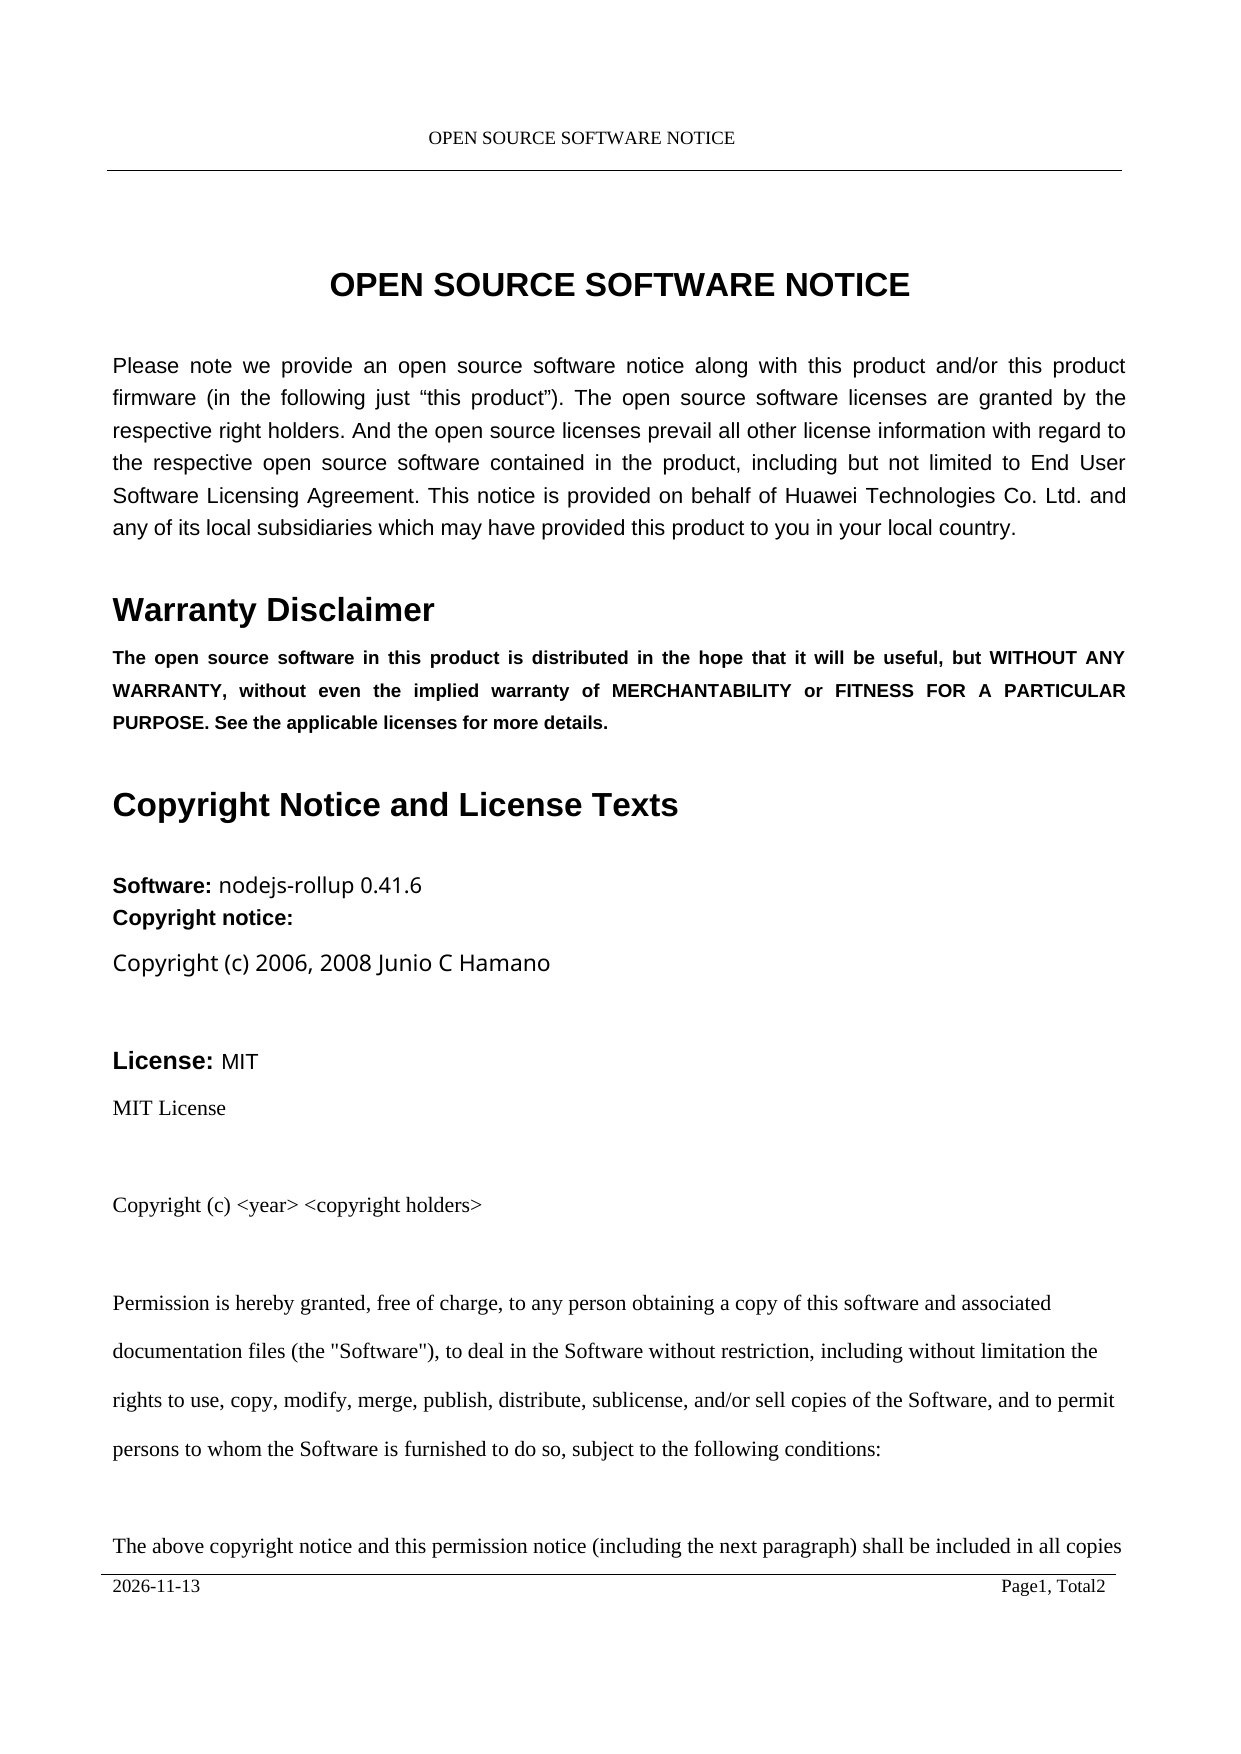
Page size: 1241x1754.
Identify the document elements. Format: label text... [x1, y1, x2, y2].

text Warranty Disclaimer [112, 576, 1128, 641]
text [112, 1091, 1128, 1562]
text License: MIT [112, 1044, 1128, 1077]
text Copyright Notice and License Texts [112, 771, 1128, 836]
text OPEN SOURCE SOFTWARE NOTICE [112, 251, 1128, 316]
text Software: nodejs-rollup 0.41.6 [112, 869, 1128, 901]
text Copyright notice: [112, 901, 1128, 934]
text Please note we provide an open source software notice along with this product and/or this product firmware (in the following just “this product”). The open source software licenses are granted by the respective right holders. And the open source licenses prevail all other license information with regard to the respective open source software contained in the product, including but not limited to End User Software Licensing Agreement. This notice is provided on behalf of Huawei Technologies Co. Ltd. and any of its local subsidiaries which may have provided this product to you in your local country. [112, 349, 1128, 544]
text The open source software in this product is distributed in the hope that it will be useful, but WITHOUT ANY WARRANTY, without even the implied warranty of MERCHANTABILITY or FITNESS FOR A PARTICULAR PURPOSE. See the applicable licenses for more details. [112, 641, 1128, 739]
text Copyright (c) 2006, 2008 Junio C Hamano [112, 947, 1128, 1028]
